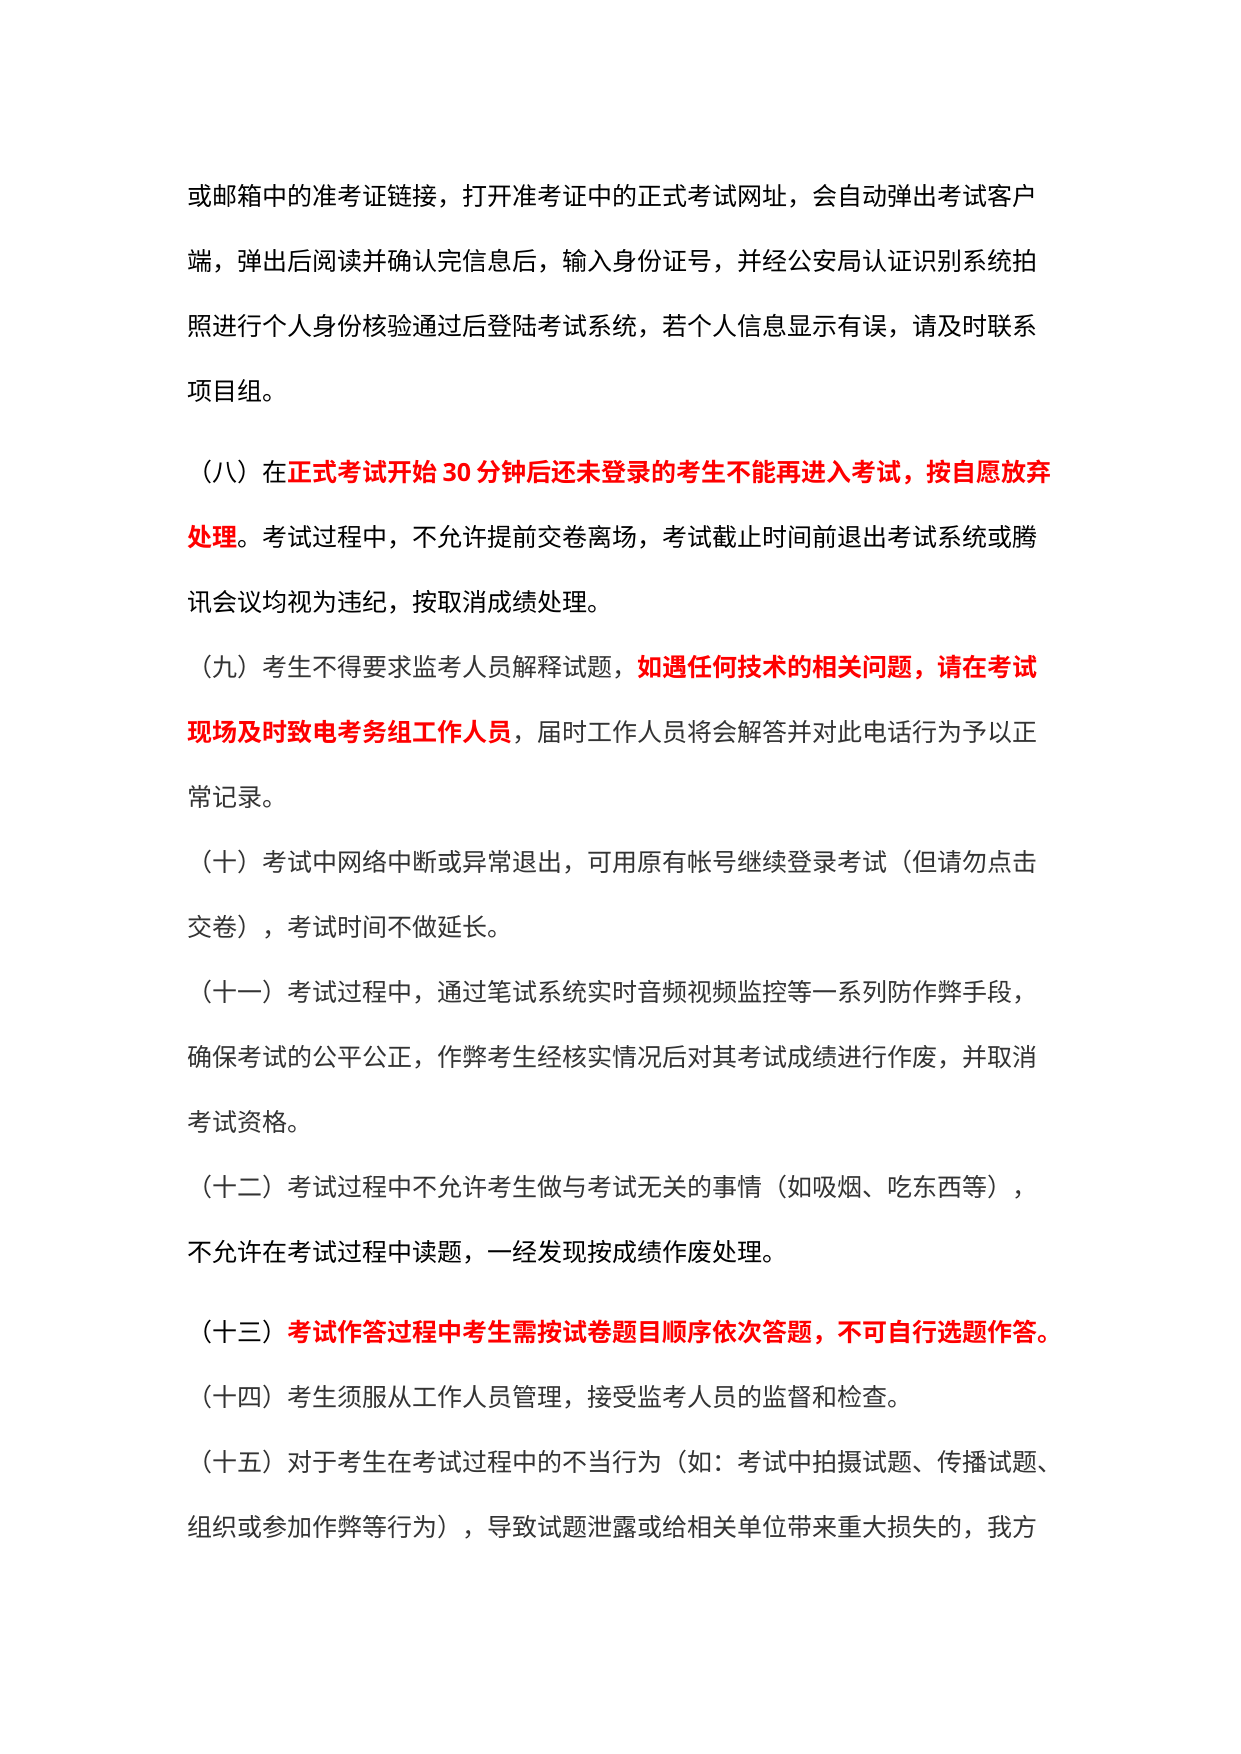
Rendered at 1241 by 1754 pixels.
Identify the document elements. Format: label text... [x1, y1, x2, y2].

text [187, 162, 1053, 422]
text （八）在正式考试开始30分钟后还未登录的考生不能再进入考试，按自愿放弃处理。考试过程中，不允许提前交卷离场，考试截止时间前退出考试系统或腾讯会议均视为违纪，按取消成绩处理。 （九）考生不得要求监考人员解释试题，如遇任何技术的相关问题，请在考试现场及时致电考务组工作人员，届时工作人员将会解答并对此电话行为予以正常记录。 （十）考试中网络中断或异常退出，可用原有帐号继续登录考试（但请勿点击交卷），考试时间不做延长。 （十一）考试过程中，通过笔试系统实时音频视频监控等一系列防作弊手段，确保考试的公平公正，作弊考生经核实情况后对其考试成绩进行作废，并取消考试资格。 （十二）考试过程中不允许考生做与考试无关的事情（如吸烟、吃东西等），不允许在考试过程中读题，一经发现按成绩作废处理。 [187, 438, 1053, 1283]
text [187, 1298, 1053, 1558]
